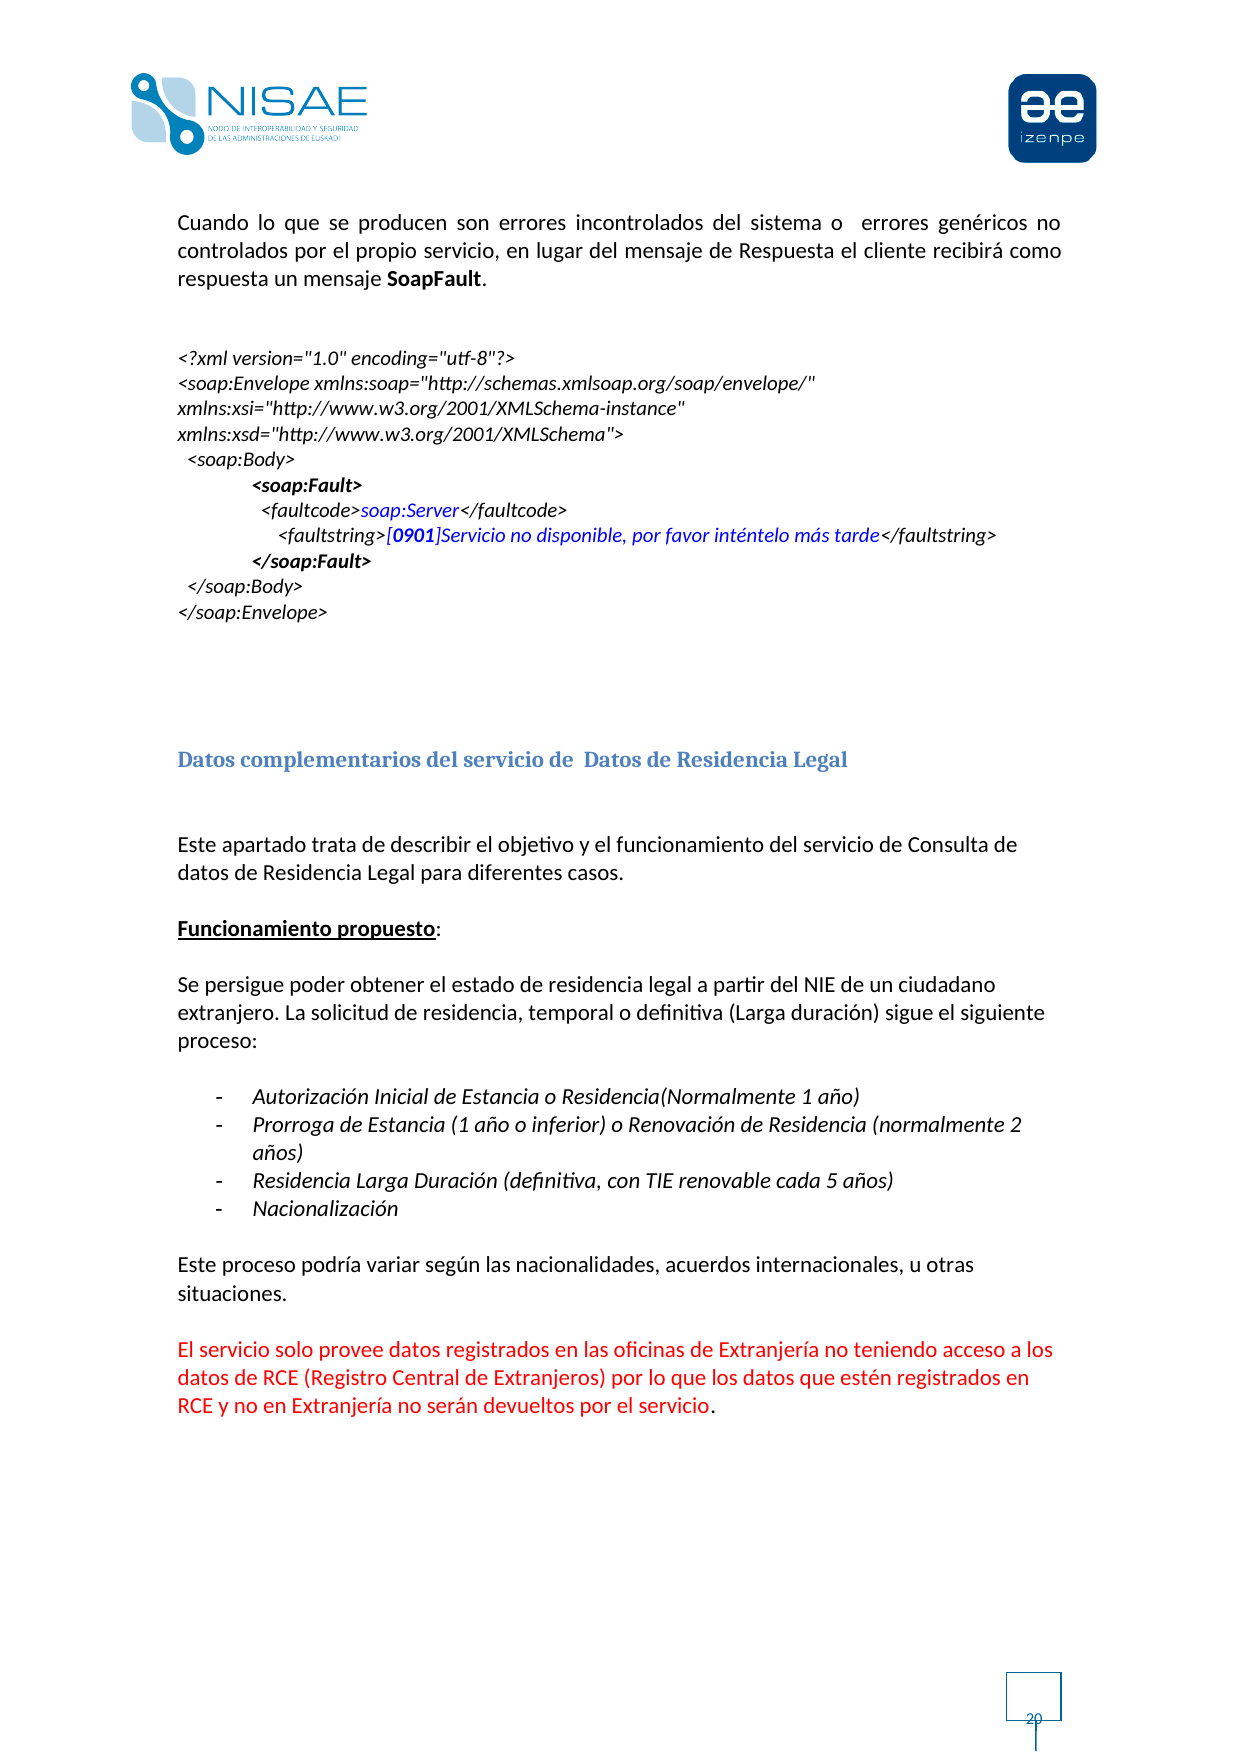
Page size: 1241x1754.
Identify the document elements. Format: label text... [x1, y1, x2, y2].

picture [149, 73, 386, 155]
subtitle Datos complementarios del servicio de Datos de Residencia Legal [177, 747, 1063, 773]
text <soap:Fault> [177, 472, 1063, 497]
text <soap:Body> [177, 446, 1063, 472]
picture [181, 131, 193, 143]
list Prorroga de Estancia (1 año o inferior) o Renovación de Residencia (normalmente 2 años) [215, 1111, 1063, 1167]
text <faultcode>soap:Server</faultcode> [177, 497, 1063, 523]
text Este proceso podría variar según las nacionalidades, acuerdos internacionales, u otras situaciones. [177, 1251, 1063, 1307]
text Funcionamiento propuesto: [177, 914, 1063, 942]
text El servicio solo provee datos registrados en las oficinas de Extranjería no teniendo acceso a los datos de RCE (Registro Central de Extranjeros) por lo que los datos que estén registrados en RCE y no en Extranjería no serán devueltos por el servicio. [177, 1335, 1063, 1419]
text <soap:Envelope xmlns:soap="http://schemas.xmlsoap.org/soap/envelope/" xmlns:xsi="http://www.w3.org/2001/XMLSchema-instance" xmlns:xsd="http://www.w3.org/2001/XMLSchema"> [177, 370, 1063, 446]
list Autorización Inicial de Estancia o Residencia(Normalmente 1 año) [215, 1082, 1063, 1111]
text Cuando lo que se producen son errores incontrolados del sistema o errores genéricos no controlados por el propio servicio, en lugar del mensaje de Respuesta el cliente recibirá como respuesta un mensaje SoapFault. [177, 208, 1063, 292]
text </soap:Body> [177, 573, 1063, 599]
text Se persigue poder obtener el estado de residencia legal a partir del NIE de un ciudadano extranjero. La solicitud de residencia, temporal o definitiva (Larga duración) sigue el siguiente proceso: [177, 970, 1063, 1054]
picture [1007, 74, 1097, 163]
list Nacionalización [215, 1194, 1063, 1223]
text </soap:Fault> [177, 548, 1063, 573]
text <?xml version="1.0" encoding="utf-8"?> [177, 345, 1063, 370]
text Este apartado trata de describir el objetivo y el funcionamiento del servicio de Consulta de datos de Residencia Legal para diferentes casos. [177, 830, 1063, 886]
text </soap:Envelope> [177, 599, 1063, 624]
list Residencia Larga Duración (definitiva, con TIE renovable cada 5 años) [215, 1167, 1063, 1194]
text <faultstring>[0901]Servicio no disponible, por favor inténtelo más tarde</faultstring> [277, 523, 1063, 548]
picture [139, 81, 148, 90]
picture [118, 73, 180, 155]
